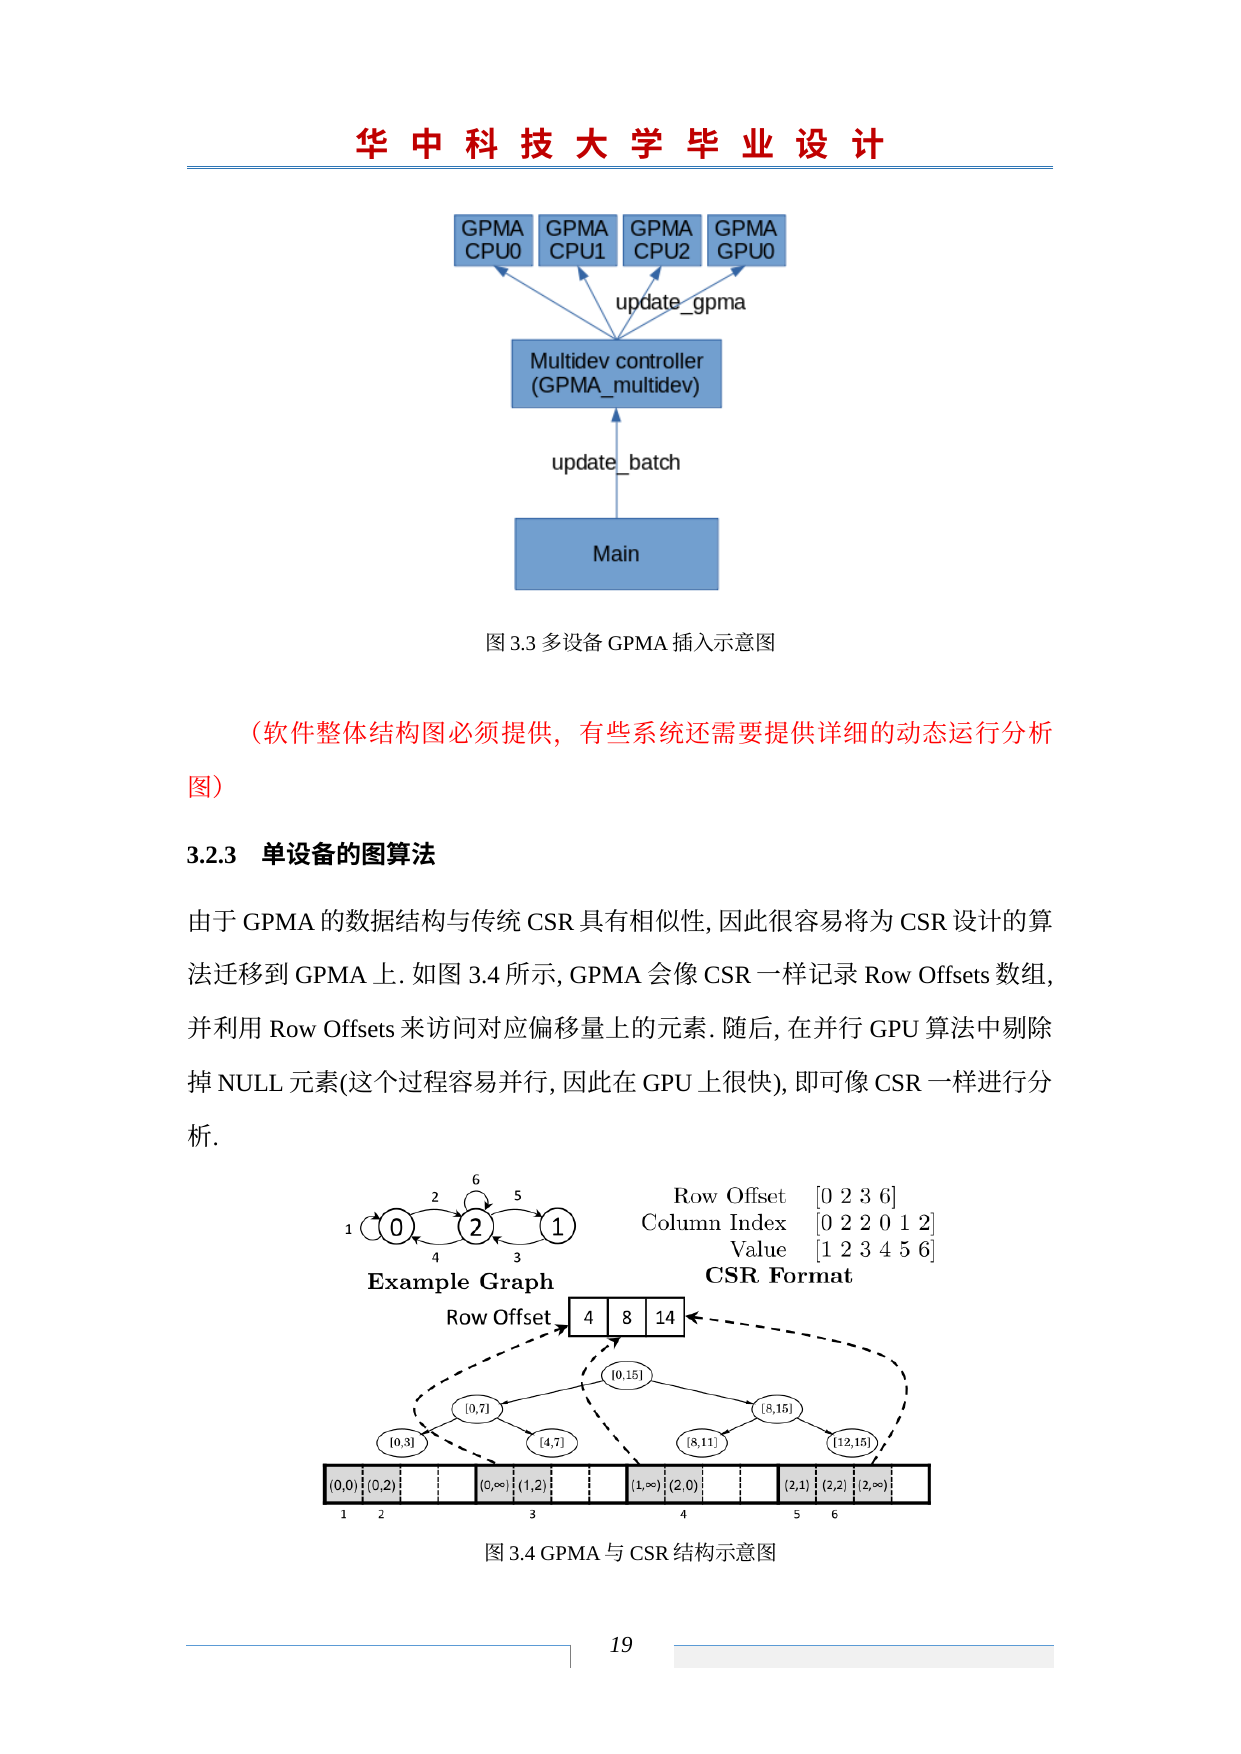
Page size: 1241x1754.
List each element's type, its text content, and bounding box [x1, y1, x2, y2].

subtitle 单设备的图算法 [186, 834, 1053, 871]
subtitle 图3.4 GPMA与CSR结构示意图 [187, 1536, 1053, 1566]
text 由于GPMA的数据结构与传统CSR具有相似性, 因此很容易将为CSR设计的算法迁移到GPMA上. 如图3.4所示, GPMA会像CSR一样记录Row Offsets数组, 并利用Row Offsets来访问对应偏移量上的元素. 随后, 在并行GPU算法中剔除掉NULL元素(这个过程容易并行, 因此在GPU上很快), 即可像CSR一样进行分析. [187, 901, 1053, 1153]
picture [318, 1170, 943, 1525]
subtitle 图3.3 多设备GPMA插入示意图 [187, 626, 1053, 656]
text （软件整体结构图必须提供，有些系统还需要提供详细的动态运行分析图） [187, 714, 1053, 804]
picture [442, 201, 799, 612]
